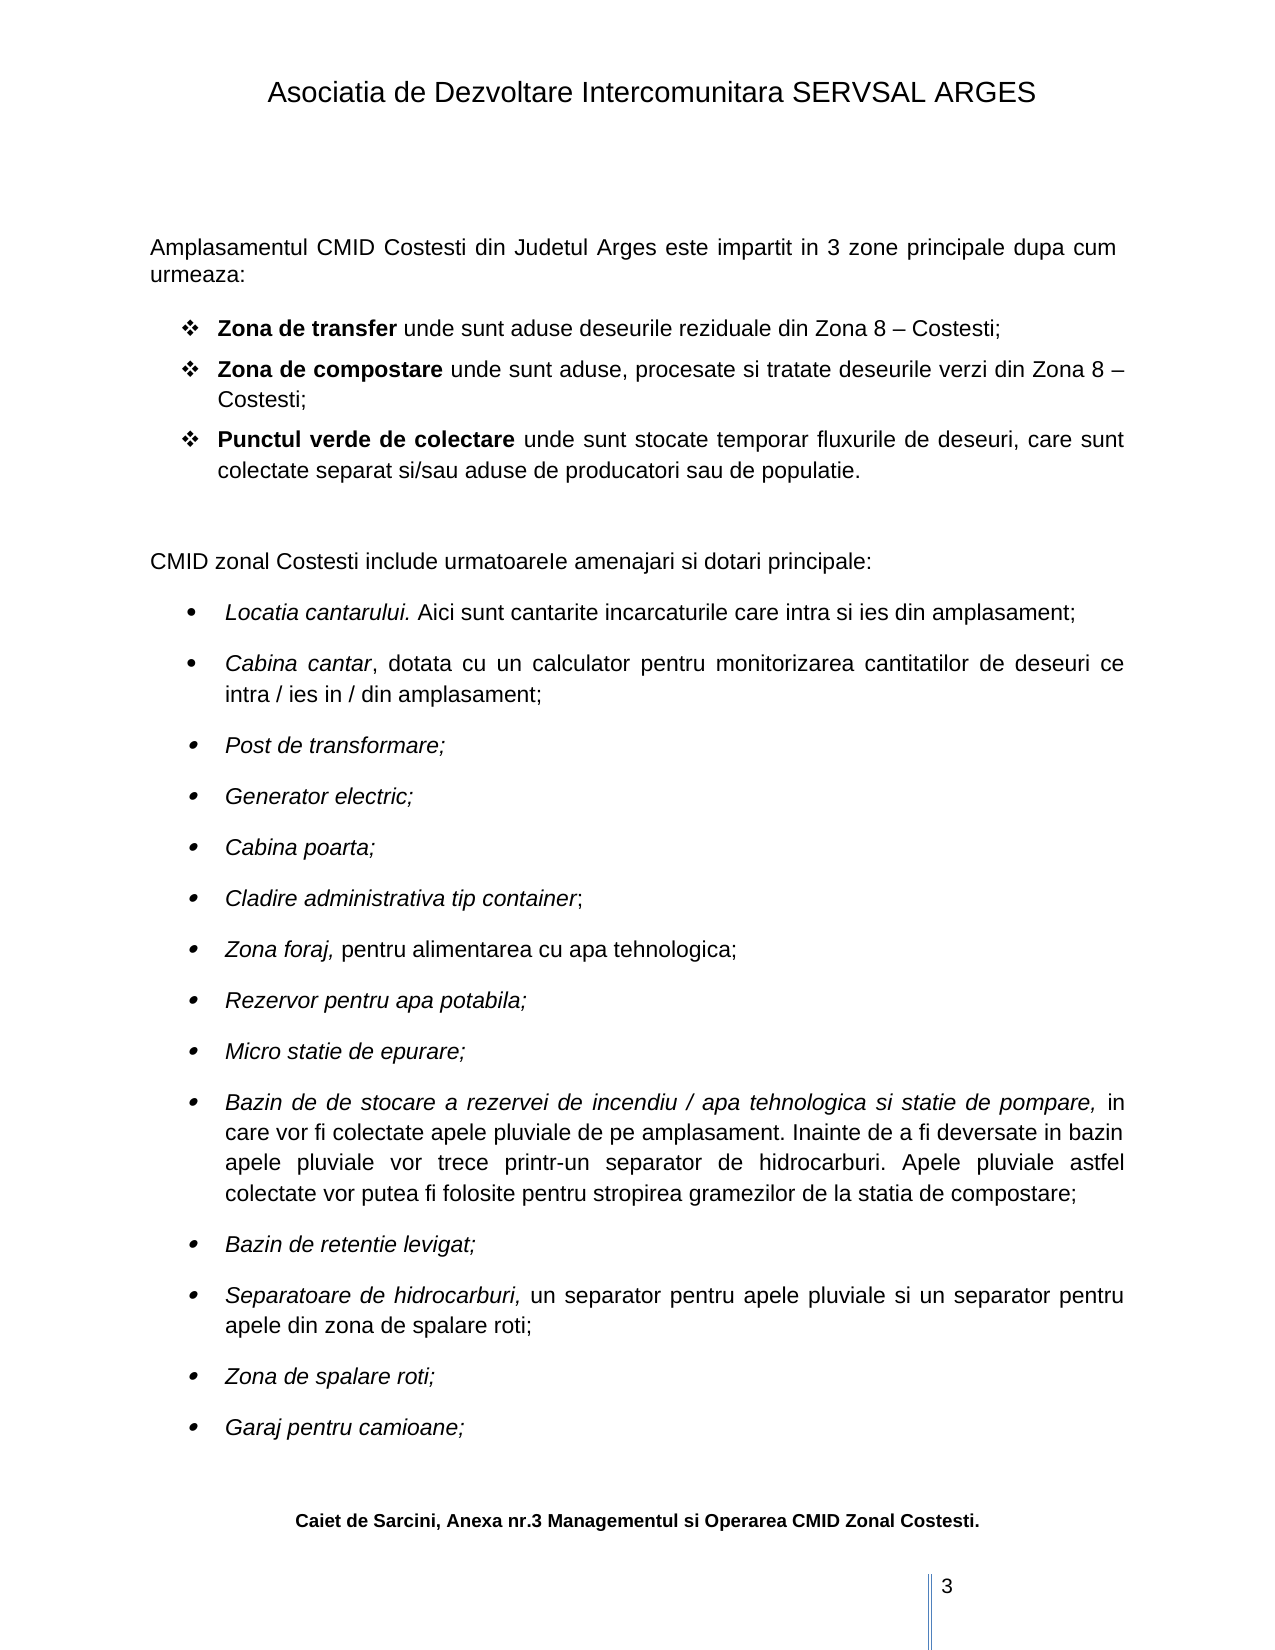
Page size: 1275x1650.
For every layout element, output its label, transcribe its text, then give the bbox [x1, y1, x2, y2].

list Cabina cantar, dotata cu un calculator pentru monitorizarea cantitatilor de deseuri ce intra / ies in / din amplasament; [187, 650, 1125, 707]
list Zona de compostare unde sunt aduse, procesate si tratate deseurile verzi din Zona 8 – Costesti; [180, 356, 1125, 412]
list Zona de spalare roti; [187, 1363, 1125, 1389]
list Post de transformare; [187, 732, 1125, 758]
list Zona foraj, pentru alimentarea cu apa tehnologica; [187, 936, 1125, 962]
text CMID zonal Costesti include urmatoareIe amenajari si dotari principale: [150, 548, 1125, 575]
list Cladire administrativa tip container; [187, 885, 1125, 911]
list Cabina poarta; [187, 834, 1125, 860]
list Punctul verde de colectare unde sunt stocate temporar fluxurile de deseuri, care sunt colectate separat si/sau aduse de producatori sau de populatie. [180, 426, 1125, 483]
list Generator electric; [187, 783, 1125, 809]
list Micro statie de epurare; [187, 1038, 1125, 1064]
text Amplasamentul CMID Costesti din Judetul Arges este impartit in 3 zone principale dupa cum urmeaza: [150, 234, 1118, 287]
list Separatoare de hidrocarburi, un separator pentru apele pluviale si un separator pentru apele din zona de spalare roti; [187, 1282, 1125, 1338]
list Rezervor pentru apa potabila; [187, 987, 1125, 1013]
list Locatia cantarului. Aici sunt cantarite incarcaturile care intra si ies din amplasament; [187, 599, 1125, 626]
list Bazin de retentie levigat; [187, 1231, 1125, 1257]
list Garaj pentru camioane; [187, 1414, 1125, 1440]
list Bazin de de stocare a rezervei de incendiu / apa tehnologica si statie de pompare, in care vor fi colectate apele pluviale de pe amplasament. Inainte de a fi deversate in bazin apele pluviale vor trece printr-un separator de hidrocarburi. Apele pluviale astfel colectate vor putea fi folosite pentru stropirea gramezilor de la statia de compostare; [187, 1089, 1125, 1206]
list Zona de transfer unde sunt aduse deseurile reziduale din Zona 8 – Costesti; [180, 315, 1125, 341]
